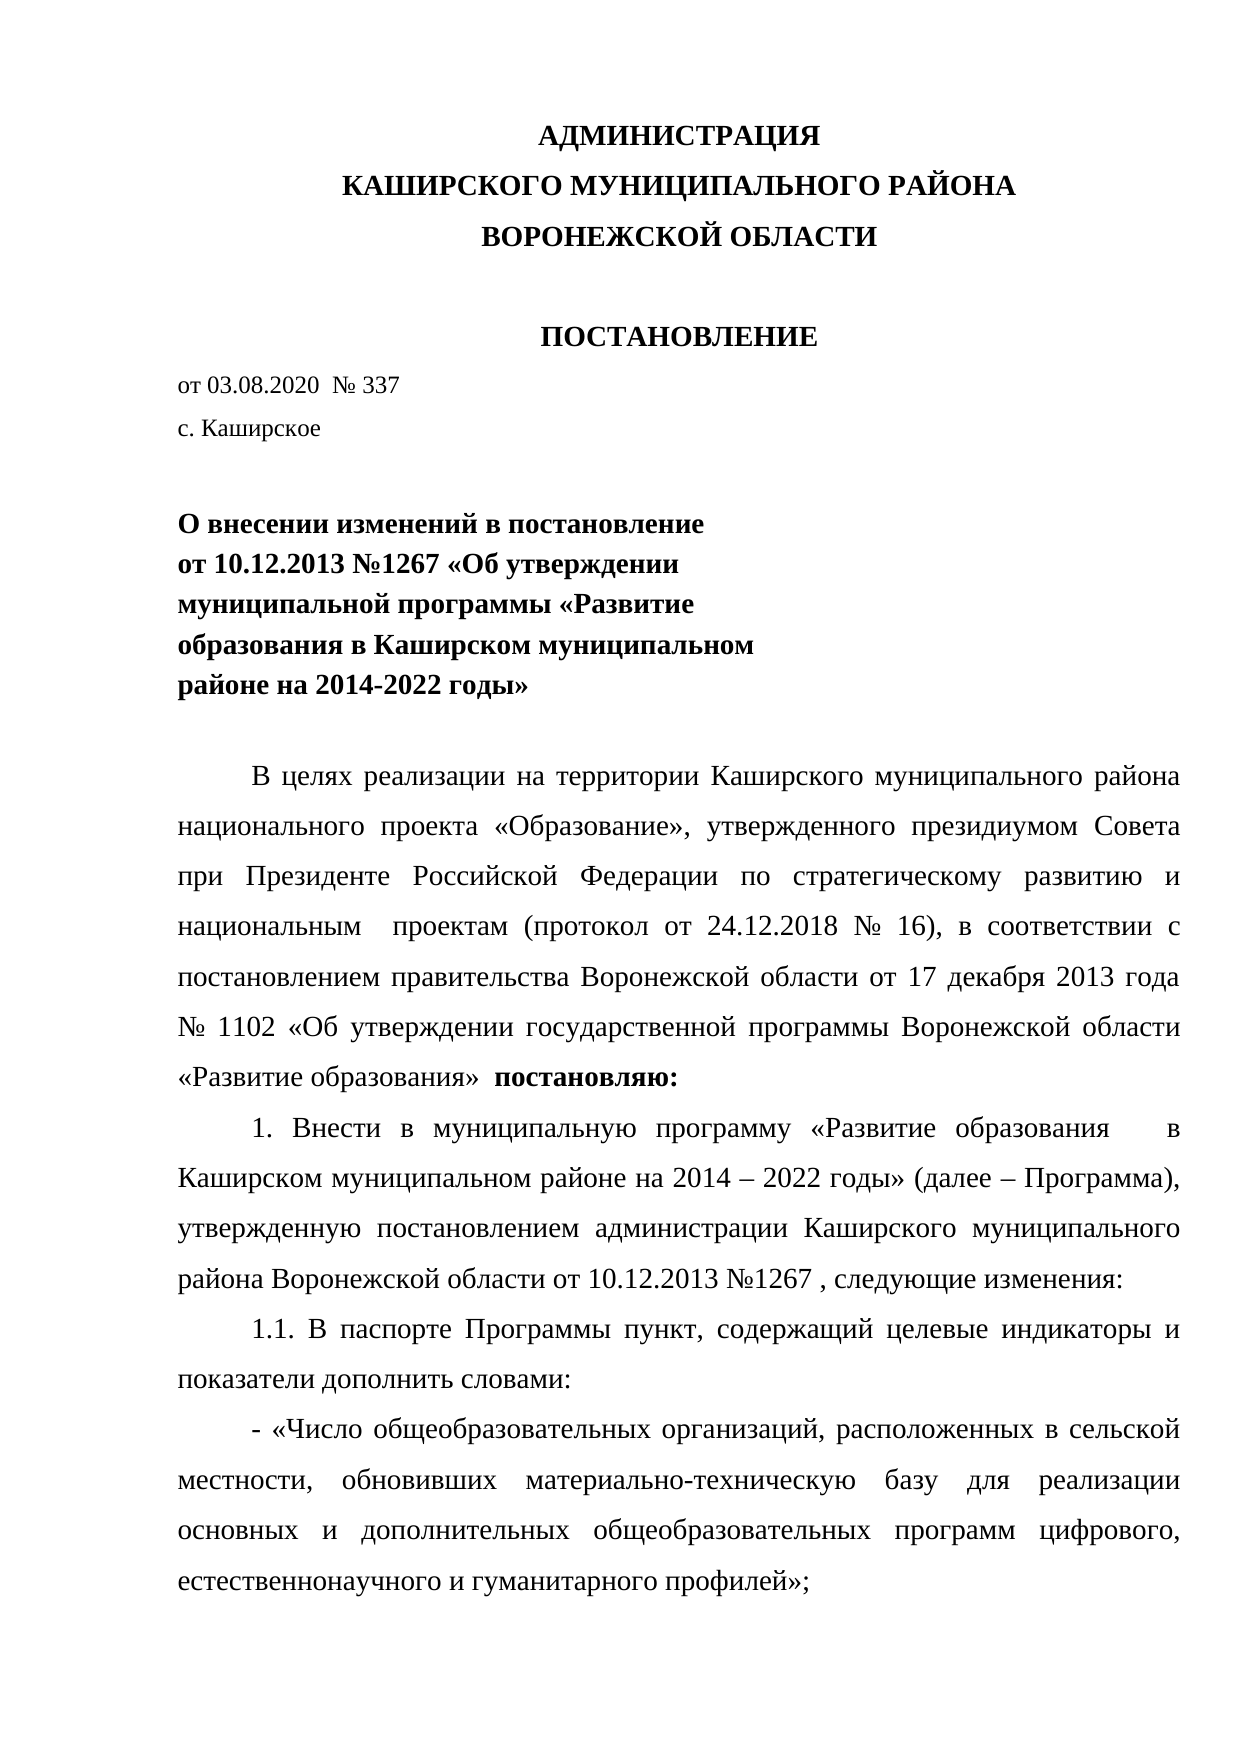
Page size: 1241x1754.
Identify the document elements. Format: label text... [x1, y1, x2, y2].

list 1. Внести в муниципальную программу «Развитие образования в Каширском муниципальном районе на 2014 – 2022 годы» (далее – Программа), утвержденную постановлением администрации Каширского муниципального района Воронежской области от 10.12.2013 №1267 , следующие изменения: [177, 1110, 1181, 1294]
text ВОРОНЕЖСКОЙ ОБЛАСТИ [177, 219, 1181, 252]
text районе на 2014-2022 годы» [177, 667, 1181, 701]
text с. Каширское [177, 413, 1181, 442]
text от 10.12.2013 №1267 «Об утверждении [177, 546, 1181, 580]
text АДМИНИСТРАЦИЯ [177, 118, 1181, 152]
text О внесении изменений в постановление [177, 506, 1181, 540]
text В целях реализации на территории Каширского муниципального района национального проекта «Образование», утвержденного президиумом Совета при Президенте Российской Федерации по стратегическому развитию и национальным проектам (протокол от 24.12.2018 № 16), в соответствии с постановлением правительства Воронежской области от 17 декабря 2013 года № 1102 «Об утверждении государственной программы Воронежской области «Развитие образования» постановляю: [177, 758, 1181, 1093]
text муниципальной программы «Развитие [177, 587, 1181, 620]
text от 03.08.2020 № 337 [177, 370, 1181, 398]
text ПОСТАНОВЛЕНИЕ [177, 319, 1181, 353]
text - «Число общеобразовательных организаций, расположенных в сельской местности, обновивших материально-техническую базу для реализации основных и дополнительных общеобразовательных программ цифрового, естественнонаучного и гуманитарного профилей»; [177, 1412, 1181, 1596]
text КАШИРСКОГО МУНИЦИПАЛЬНОГО РАЙОНА [177, 168, 1181, 202]
list 1.1. В паспорте Программы пункт, содержащий целевые индикаторы и показатели дополнить словами: [177, 1311, 1181, 1395]
text образования в Каширском муниципальном [177, 627, 1181, 660]
